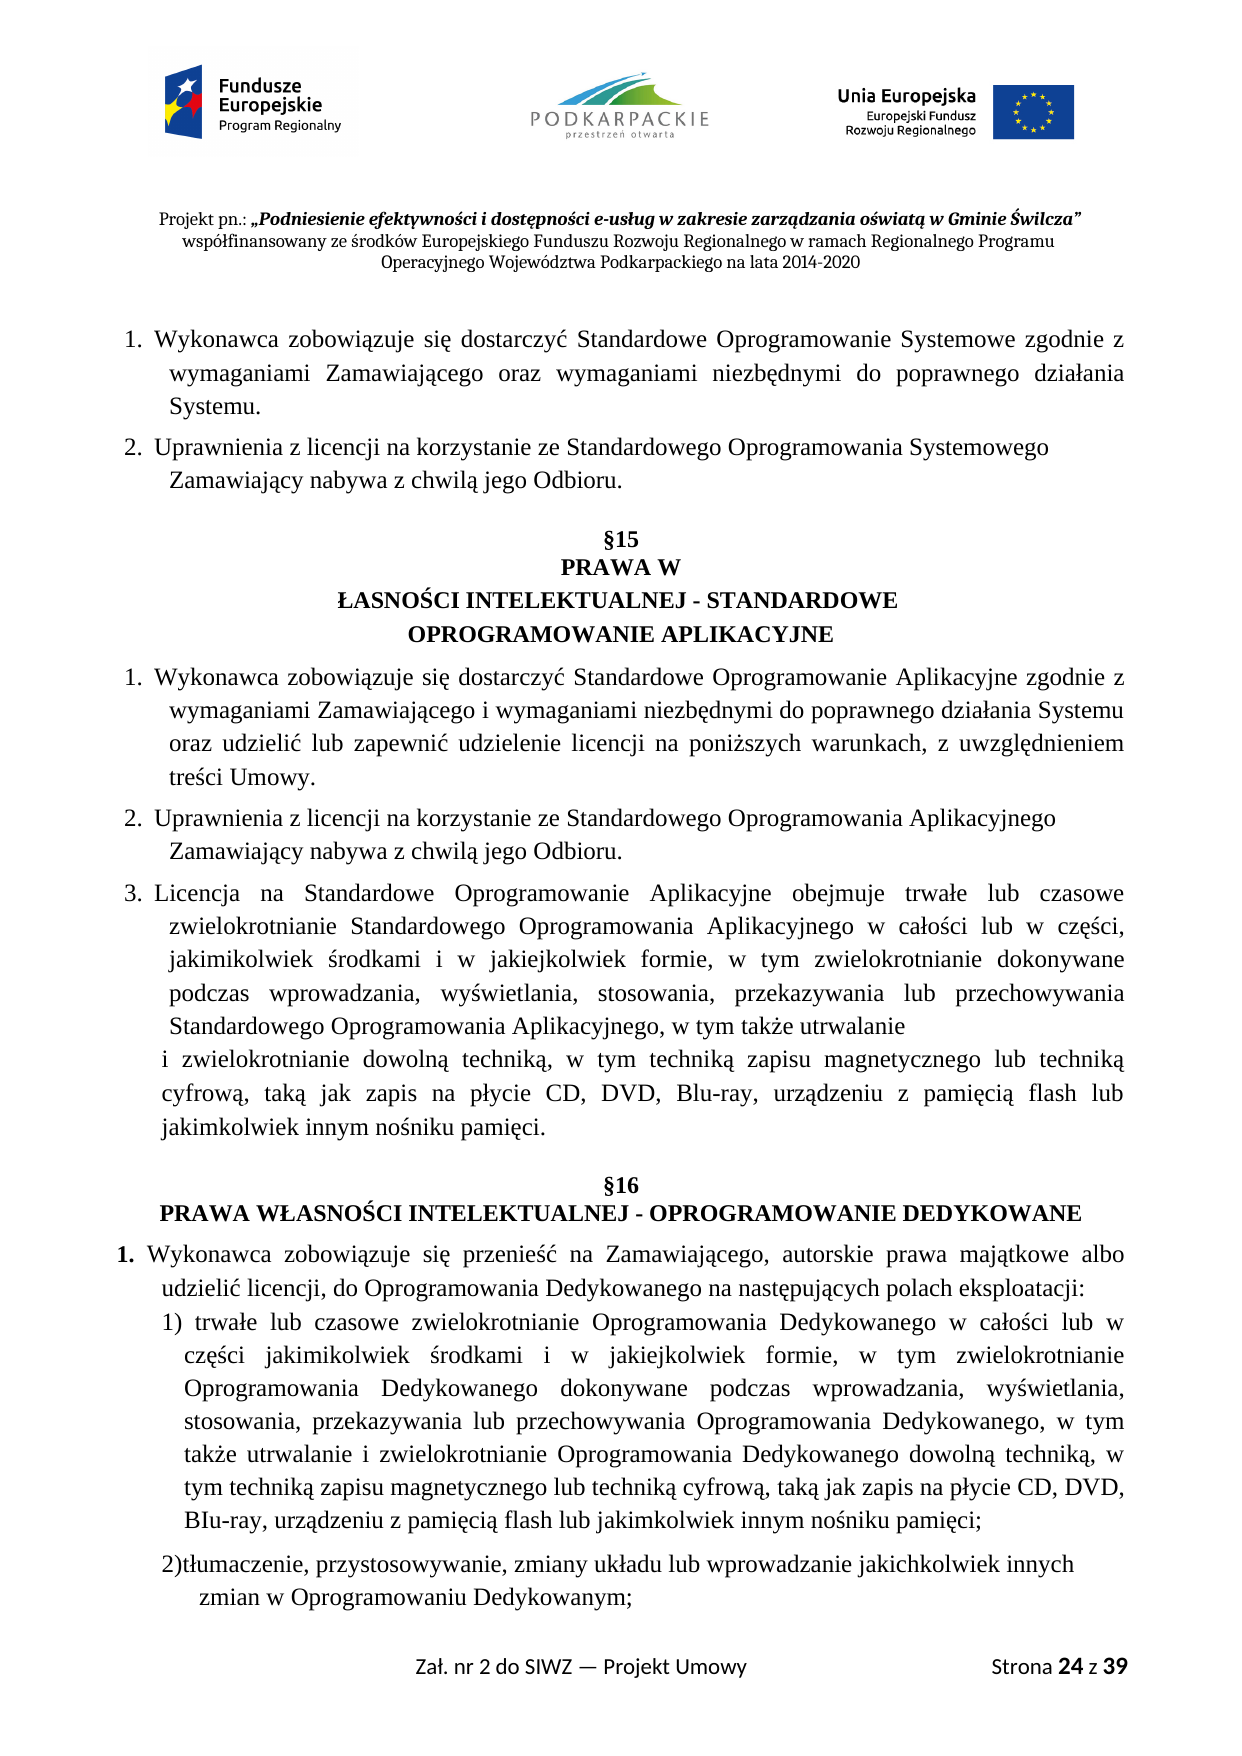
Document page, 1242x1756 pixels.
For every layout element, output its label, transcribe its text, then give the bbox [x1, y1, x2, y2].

text §16 [109, 1171, 1133, 1199]
text i zwielokrotnianie dowolną techniką, w tym techniką zapisu magnetycznego lub techniką cyfrową, taką jak zapis na płycie CD, DVD, Blu-ray, urządzeniu z pamięcią flash lub jakimkolwiek innym nośniku pamięci. [161, 1044, 1125, 1140]
list Uprawnienia z licencji na korzystanie ze Standardowego Oprogramowania Systemowego Zamawiający nabywa z chwilą jego Odbioru. [124, 432, 1125, 494]
picture [147, 46, 359, 157]
text §15 [109, 525, 1133, 553]
list tłumaczenie, przystosowywanie, zmiany układu lub wprowadzanie jakichkolwiek innych zmian w Oprogramowaniu Dedykowanym; [161, 1549, 1125, 1611]
text 1) trwałe lub czasowe zwielokrotnianie Oprogramowania Dedykowanego w całości lub w części jakimikolwiek środkami i w jakiejkolwiek formie, w tym zwielokrotnianie Oprogramowania Dedykowanego dokonywane podczas wprowadzania, wyświetlania, stosowania, przekazywania lub przechowywania Oprogramowania Dedykowanego, w tym także utrwalanie i zwielokrotnianie Oprogramowania Dedykowanego dowolną techniką, w tym techniką zapisu magnetycznego lub techniką cyfrową, taką jak zapis na płycie CD, DVD, BIu-ray, urządzeniu z pamięcią flash lub jakimkolwiek innym nośniku pamięci; [161, 1307, 1125, 1533]
text 1. Wykonawca zobowiązuje się przenieść na Zamawiającego, autorskie prawa majątkowe albo udzielić licencji, do Oprogramowania Dedykowanego na następujących polach eksploatacji: [116, 1239, 1125, 1302]
picture [507, 48, 732, 163]
text PRAWA W ŁASNOŚCI INTELEKTUALNEJ - STANDARDOWE OPROGRAMOWANIE APLIKACYJNE [109, 553, 1133, 648]
list Wykonawca zobowiązuje się dostarczyć Standardowe Oprogramowanie Systemowe zgodnie z wymaganiami Zamawiającego oraz wymaganiami niezbędnymi do poprawnego działania Systemu. [124, 324, 1125, 420]
list Wykonawca zobowiązuje się dostarczyć Standardowe Oprogramowanie Aplikacyjne zgodnie z wymaganiami Zamawiającego i wymaganiami niezbędnymi do poprawnego działania Systemu oraz udzielić lub zapewnić udzielenie licencji na poniższych warunkach, z uwzględnieniem treści Umowy. [124, 662, 1125, 791]
list Uprawnienia z licencji na korzystanie ze Standardowego Oprogramowania Aplikacyjnego Zamawiający nabywa z chwilą jego Odbioru. [124, 803, 1125, 865]
list Licencja na Standardowe Oprogramowanie Aplikacyjne obejmuje trwałe lub czasowe zwielokrotnianie Standardowego Oprogramowania Aplikacyjnego w całości lub w części, jakimikolwiek środkami i w jakiejkolwiek formie, w tym zwielokrotnianie dokonywane podczas wprowadzania, wyświetlania, stosowania, przekazywania lub przechowywania Standardowego Oprogramowania Aplikacyjnego, w tym także utrwalanie [124, 878, 1125, 1040]
text PRAWA WŁASNOŚCI INTELEKTUALNEJ - OPROGRAMOWANIE DEDYKOWANE [109, 1199, 1133, 1227]
picture [820, 66, 1093, 157]
